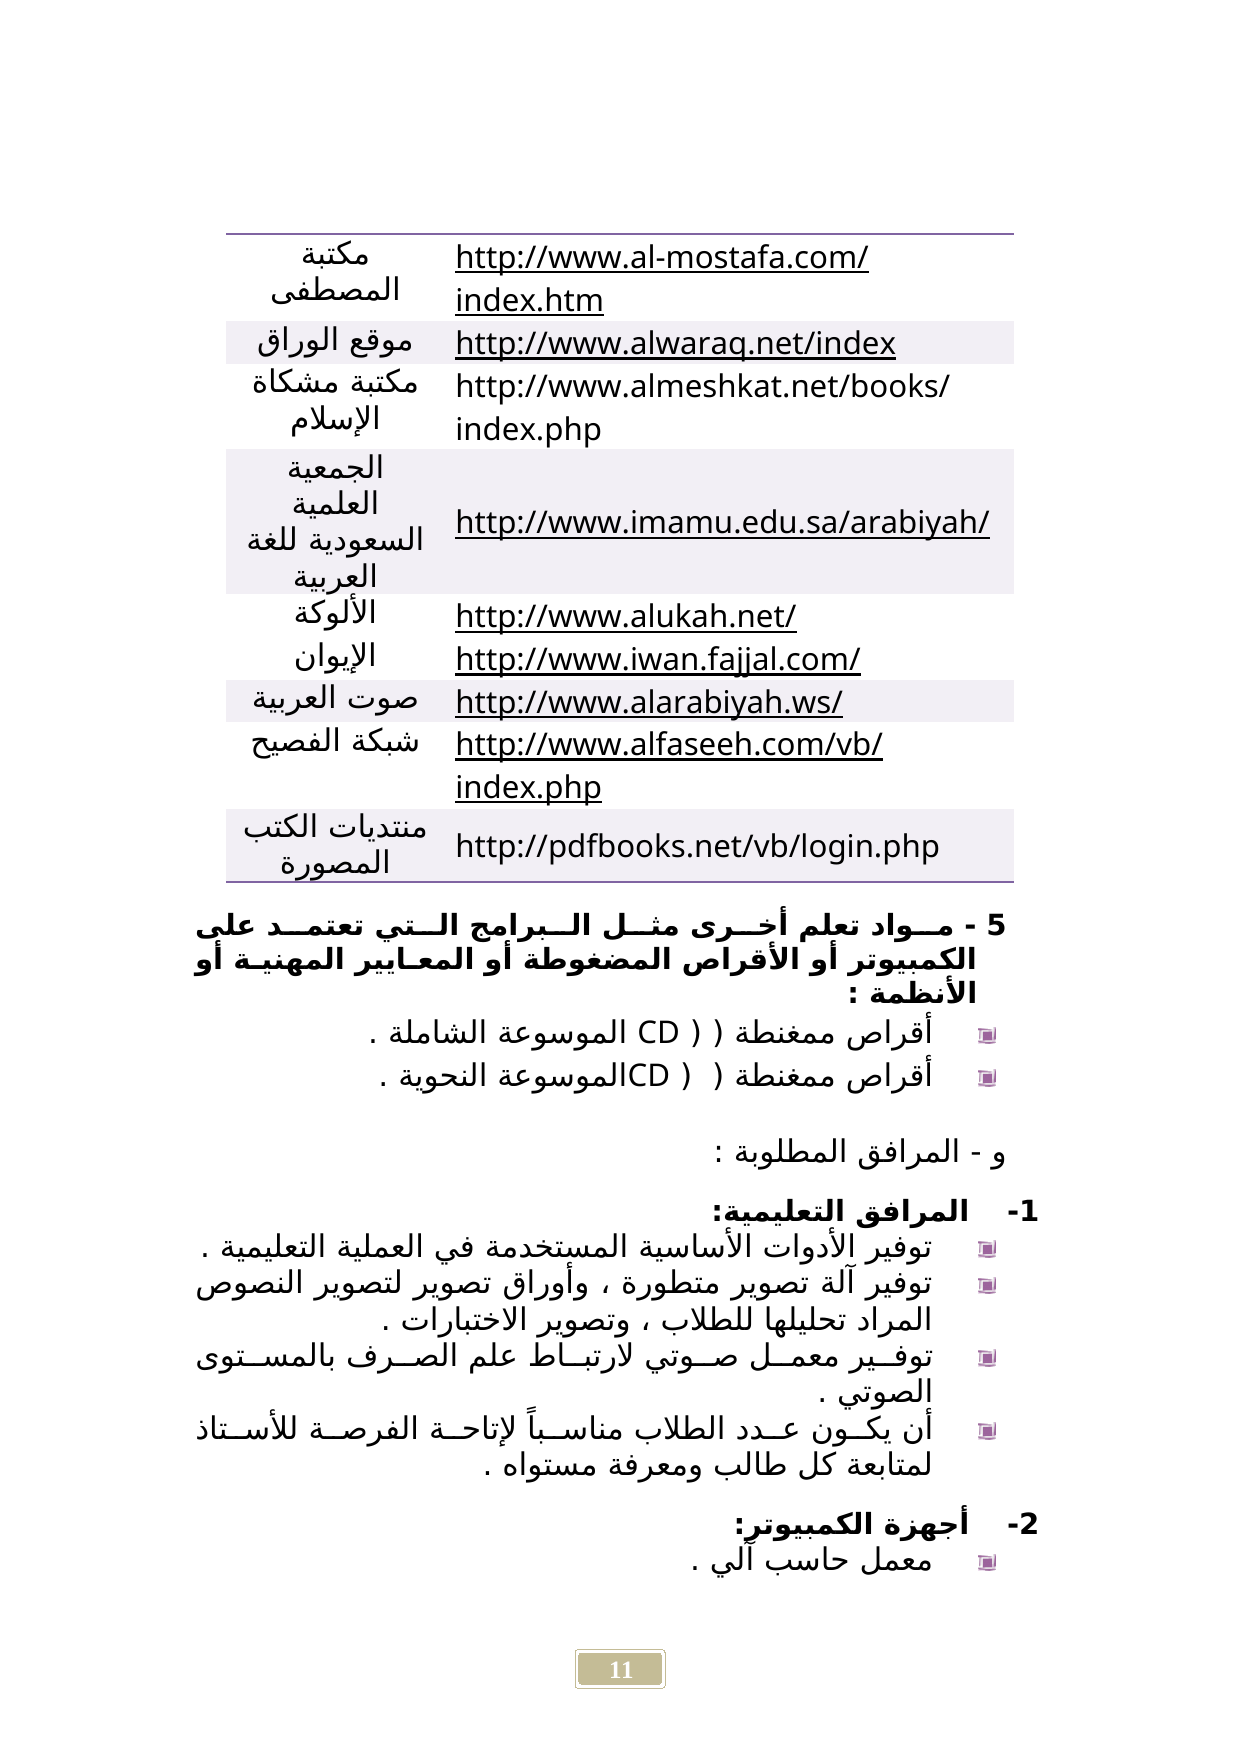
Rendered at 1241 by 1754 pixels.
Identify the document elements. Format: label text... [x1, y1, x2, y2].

list المرافق التعليمية: [195, 1194, 1007, 1228]
table_cell الجمعية العلمية السعودية للغة العربية [226, 449, 444, 594]
table_cell مكتبة مشكاة الإسلام [226, 364, 444, 449]
list توفير معمل صوتي لارتباط علم الصرف بالمستوى الصوتي . [195, 1337, 977, 1410]
table_cell http://pdfbooks.net/vb/login.php [444, 809, 1014, 881]
text و - المرافق المطلوبة : [195, 1133, 1045, 1169]
table_cell http://www.alarabiyah.ws/ [444, 680, 1014, 722]
list أقراص ممغنطة ( ( CDالموسوعة النحوية . [195, 1053, 977, 1095]
table_cell http://www.iwan.fajjal.com/ [444, 637, 1014, 680]
table_cell http://www.imamu.edu.sa/arabiyah/ [444, 449, 1014, 594]
list أجهزة الكمبيوتر: [195, 1508, 1007, 1542]
table_cell الألوكة [226, 595, 444, 637]
picture [978, 1027, 996, 1044]
table_cell http://www.almeshkat.net/books/index.php [444, 364, 1014, 449]
table_cell http://www.alfaseeh.com/vb/index.php [444, 722, 1014, 807]
picture [978, 1277, 996, 1294]
table_header http://www.al-mostafa.com/index.htm [444, 235, 1014, 320]
picture [978, 1422, 996, 1440]
text 5 - مواد تعلم أخرى مثل البرامج التي تعتمد على الكمبيوتر أو الأقراص المضغوطة أو المعايير المهنية أو الأنظمة : [195, 908, 1007, 1010]
list أقراص ممغنطة ( ( CD الموسوعة الشاملة . [195, 1010, 977, 1053]
table_header مكتبة المصطفى [226, 235, 444, 320]
table_cell شبكة الفصيح [226, 722, 444, 807]
table_cell صوت العربية [226, 680, 444, 722]
list توفير الأدوات الأساسية المستخدمة في العملية التعليمية . [195, 1228, 977, 1264]
picture [978, 1240, 996, 1258]
table_cell http://www.alwaraq.net/index [444, 321, 1014, 364]
list توفير آلة تصوير متطورة ، وأوراق تصوير لتصوير النصوص المراد تحليلها للطلاب ، وتصوير الاختبارات . [195, 1264, 977, 1337]
table_cell موقع الوراق [226, 321, 444, 364]
list معمل حاسب آلي . [195, 1542, 977, 1578]
list أن يكون عدد الطلاب مناسباً لإتاحة الفرصة للأستاذ لمتابعة كل طالب ومعرفة مستواه . [195, 1410, 977, 1483]
picture [978, 1554, 996, 1571]
picture [978, 1069, 996, 1087]
picture [978, 1349, 996, 1367]
table_cell الإيوان [226, 637, 444, 680]
table_cell منتديات الكتب المصورة [226, 809, 444, 881]
table_cell http://www.alukah.net/ [444, 595, 1014, 637]
